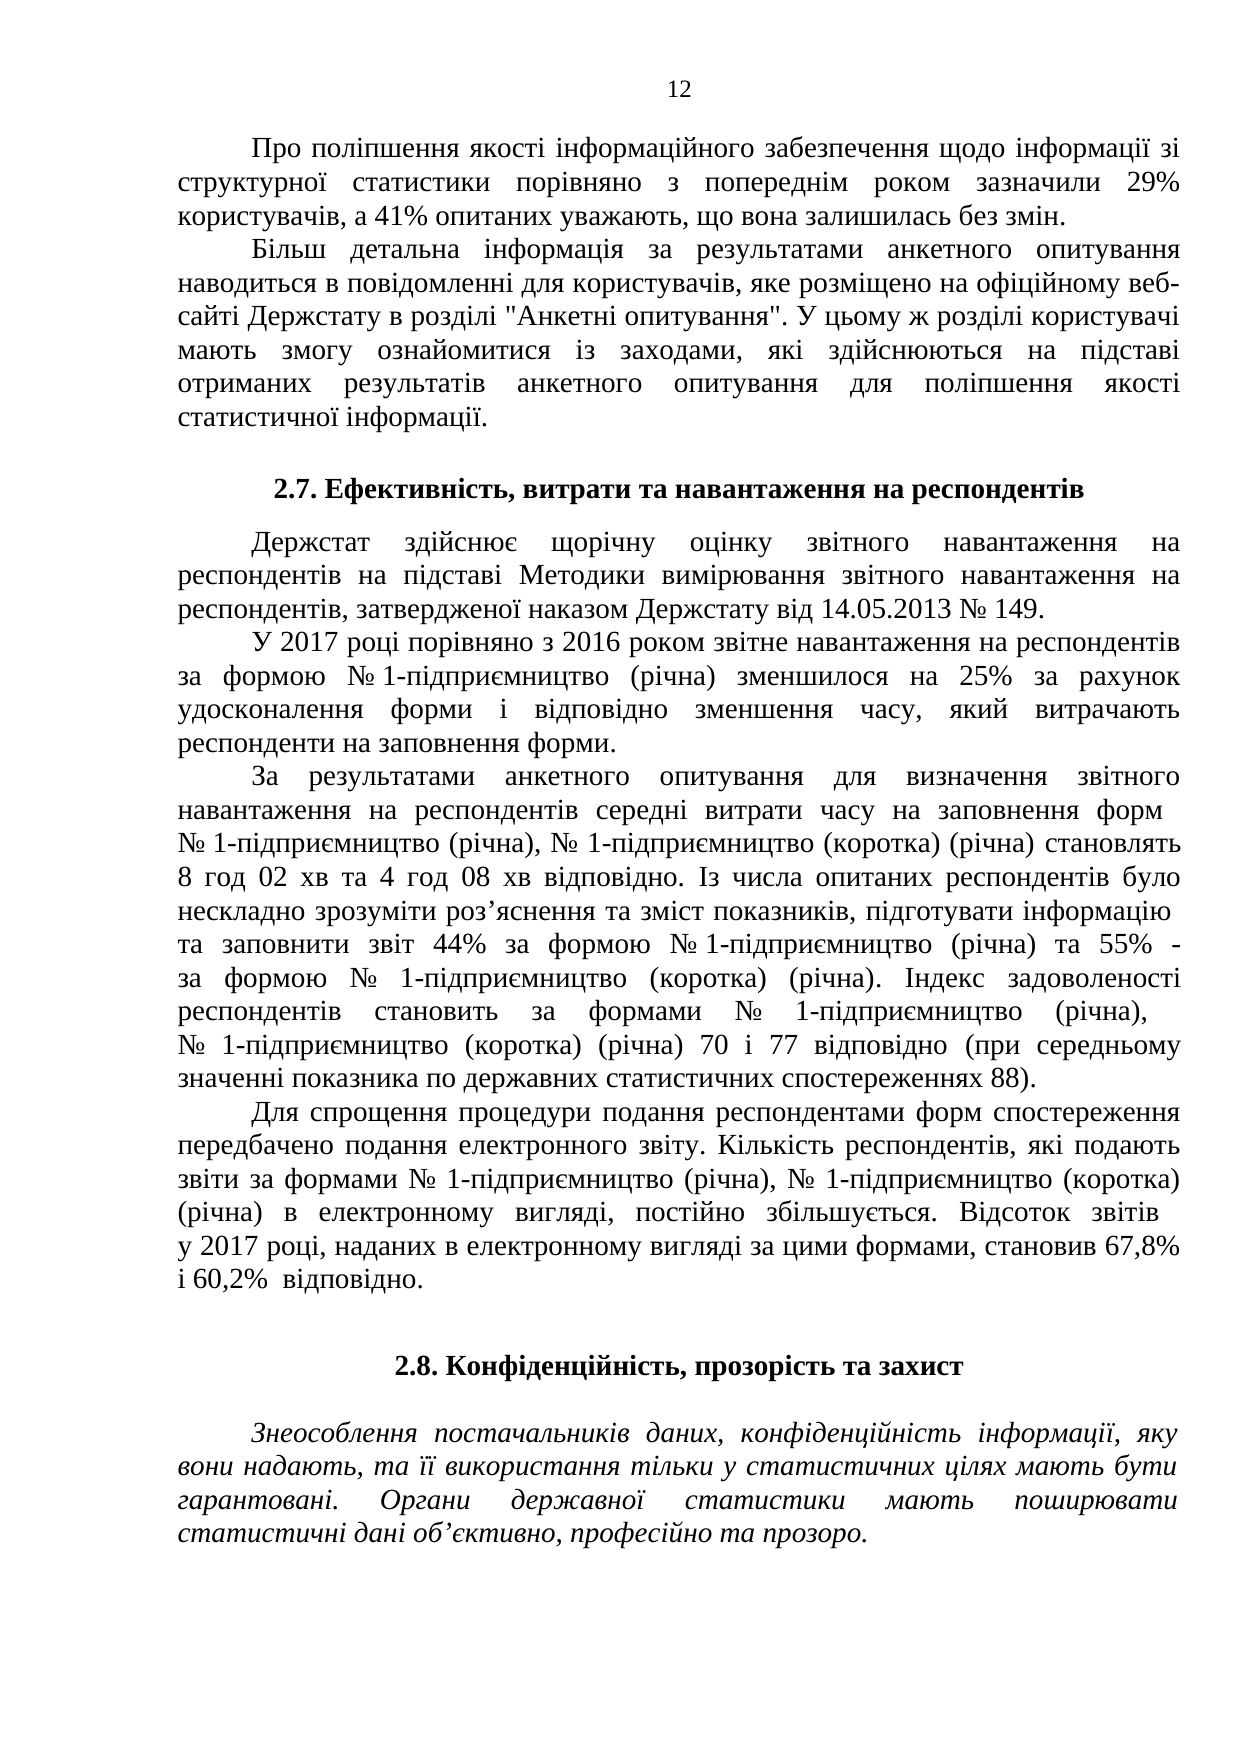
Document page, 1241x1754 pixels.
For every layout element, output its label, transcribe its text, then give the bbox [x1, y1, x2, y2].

list 2.8. Конфіденційність, прозорість та захист [177, 1348, 1181, 1381]
text Більш детальна інформація за результатами анкетного опитування наводиться в повідомленні для користувачів, яке розміщено на офіційному веб-сайті Держстату в розділі "Анкетні опитування". У цьому ж розділі користувачі мають змогу ознайомитися із заходами, які здійснюються на підставі отриманих результатів анкетного опитування для поліпшення якості статистичної інформації. [177, 231, 1181, 432]
list За результатами анкетного опитування для визначення звітного навантаження на респондентів середні витрати часу на заповнення форм № 1-підприємництво (річна), № 1-підприємництво (коротка) (річна) становлять 8 год 02 хв та 4 год 08 хв відповідно. Із числа опитаних респондентів було нескладно зрозуміти роз’яснення та зміст показників, підготувати інформацію та заповнити звіт 44% за формою № 1-підприємництво (річна) та 55% - за формою № 1-підприємництво (коротка) (річна). Індекс задоволеності респондентів становить за формами № 1-підприємництво (річна), № 1-підприємництво (коротка) (річна) 70 і 77 відповідно (при середньому значенні показника по державних статистичних спостереженнях 88). [177, 758, 1181, 1094]
list У 2017 році порівняно з 2016 роком звітне навантаження на респондентів за формою № 1-підприємництво (річна) зменшилося на 25% за рахунок удосконалення форми і відповідно зменшення часу, який витрачають респонденти на заповнення форми. [177, 624, 1181, 758]
text Знеособлення постачальників даних, конфіденційність інформації, яку вони надають, та її використання тільки у статистичних цілях мають бути гарантовані. Органи державної статистики мають поширювати статистичні дані об’єктивно, професійно та прозоро. [177, 1415, 1181, 1549]
list Держстат здійснює щорічну оцінку звітного навантаження на респондентів на підставі Методики вимірювання звітного навантаження на респондентів, затвердженої наказом Держстату від 14.05.2013 № 149. [177, 524, 1181, 624]
text 2.7. Ефективність, витрати та навантаження на респондентів [177, 471, 1181, 504]
list Для спрощення процедури подання респондентами форм спостереження передбачено подання електронного звіту. Кількість респондентів, які подають звіти за формами № 1-підприємництво (річна), № 1-підприємництво (коротка) (річна) в електронному вигляді, постійно збільшується. Відсоток звітів у 2017 році, наданих в електронному вигляді за цими формами, становив 67,8% і 60,2% відповідно. [177, 1094, 1181, 1295]
text Про поліпшення якості інформаційного забезпечення щодо інформації зі структурної статистики порівняно з попереднім роком зазначили 29% користувачів, а 41% опитаних уважають, що вона залишилась без змін. [177, 131, 1181, 231]
